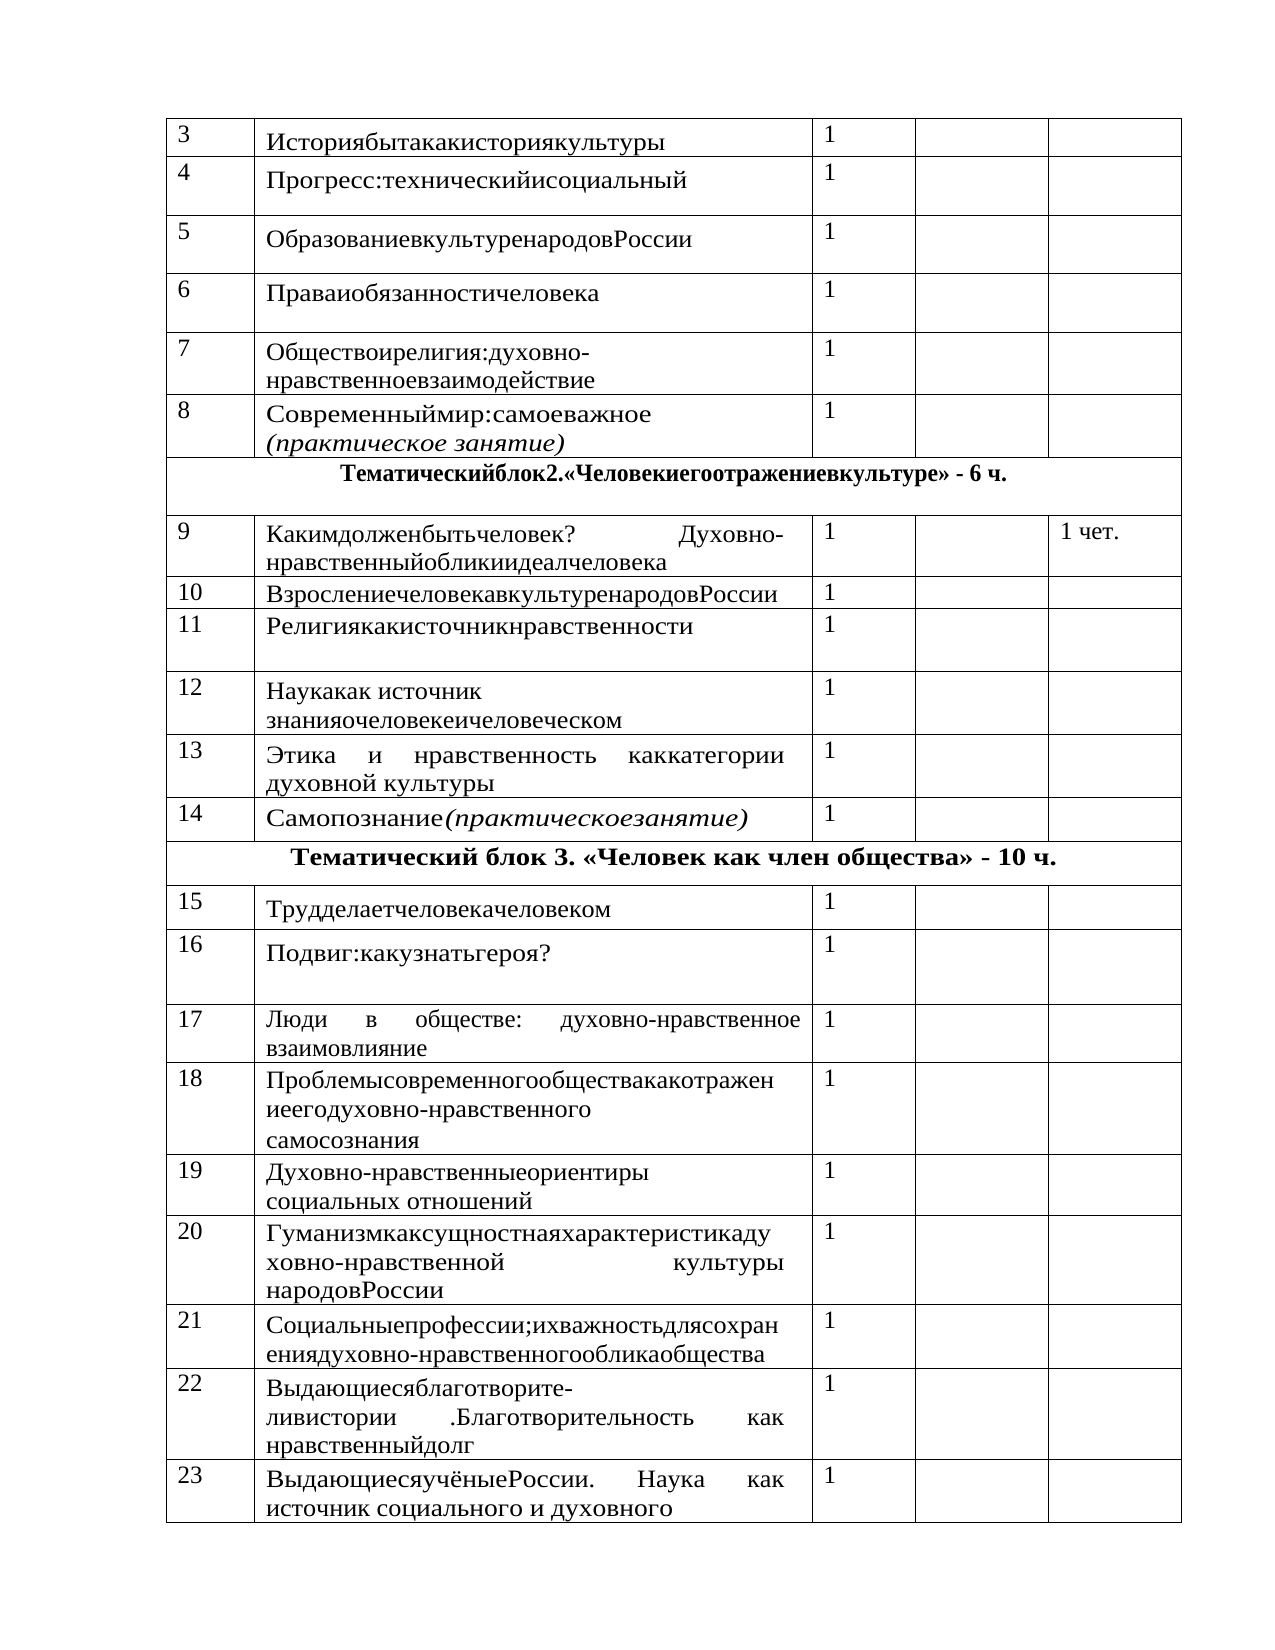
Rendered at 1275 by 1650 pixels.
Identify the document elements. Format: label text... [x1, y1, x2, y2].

table_cell 1 [813, 672, 915, 734]
table_cell [1049, 1305, 1181, 1367]
table_cell 1 [813, 1369, 915, 1459]
table_cell [916, 1155, 1048, 1215]
table_cell 1 [813, 1155, 915, 1215]
table_cell Религиякакисточникнравственности [255, 609, 812, 671]
table_cell Люди в обществе: духовно-нравственное взаимовлияние [255, 1005, 812, 1062]
table_cell [1049, 577, 1181, 608]
table_cell [916, 930, 1048, 1003]
table_cell [916, 609, 1048, 671]
table_cell Гуманизмкаксущностнаяхарактеристикадуховно-нравственной культуры народовРоссии [255, 1216, 812, 1304]
table_cell [916, 157, 1048, 215]
table_cell [1049, 216, 1181, 273]
table_cell Выдающиесяблаготворите-ливистории .Благотворительность как нравственныйдолг [255, 1369, 812, 1459]
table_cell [255, 1460, 812, 1522]
table_cell [1049, 157, 1181, 215]
table_cell [1049, 672, 1181, 734]
table_cell [1049, 886, 1181, 928]
table_cell 9 [167, 516, 254, 576]
table_cell [1049, 798, 1181, 841]
table_cell [916, 672, 1048, 734]
table_cell [916, 395, 1048, 457]
table_cell 1 [813, 333, 915, 394]
table_cell 15 [167, 886, 254, 928]
table_cell Наукакак источник знанияочеловекеичеловеческом [255, 672, 812, 734]
table_cell [916, 798, 1048, 841]
table_cell [916, 577, 1048, 608]
table_cell [1049, 1460, 1181, 1522]
table_cell [916, 1005, 1048, 1062]
table_cell 17 [167, 1005, 254, 1062]
table_cell [1049, 1216, 1181, 1304]
table_cell [1049, 1369, 1181, 1459]
table_cell 1 [813, 609, 915, 671]
table_cell 21 [167, 1305, 254, 1367]
table_cell 1 [813, 216, 915, 273]
table_cell [916, 333, 1048, 394]
table_cell 1 [813, 735, 915, 797]
table_cell Тематическийблок2.«Человекиегоотражениевкультуре» - 6 ч. [167, 458, 1181, 515]
table_cell [916, 1063, 1048, 1154]
table_cell [1049, 930, 1181, 1003]
table_cell 1 [813, 577, 915, 608]
table_cell [916, 886, 1048, 928]
table_cell Трудделаетчеловекачеловеком [255, 886, 812, 928]
table_cell Современныймир:самоеважное (практическое занятие) [255, 395, 812, 457]
table_cell 1 [813, 1460, 915, 1522]
table_cell [1049, 1155, 1181, 1215]
table_cell 7 [167, 333, 254, 394]
table_cell 1 [813, 930, 915, 1003]
table_cell 14 [167, 798, 254, 841]
table_cell 20 [167, 1216, 254, 1304]
table_cell [1049, 333, 1181, 394]
table_cell [916, 216, 1048, 273]
table_cell 5 [167, 216, 254, 273]
table_cell [916, 1216, 1048, 1304]
table_cell 1 [813, 119, 915, 156]
table_cell 1 [813, 274, 915, 332]
table_cell 8 [167, 395, 254, 457]
table_cell [916, 1369, 1048, 1459]
table_cell 12 [167, 672, 254, 734]
table_cell 11 [167, 609, 254, 671]
table_cell Этика и нравственность каккатегории духовной культуры [255, 735, 812, 797]
table_cell Самопознание (практическоезанятие) [255, 798, 812, 841]
table_cell [1049, 735, 1181, 797]
table_cell [1049, 1063, 1181, 1154]
table_cell 1 [813, 886, 915, 928]
table_cell ВзрослениечеловекавкультуренародовРоссии [255, 577, 812, 608]
table_cell Подвиг:какузнатьгероя? [255, 930, 812, 1003]
table_cell Историябытакакисториякультуры [255, 119, 812, 156]
table_cell 1 [813, 395, 915, 457]
table_cell 10 [167, 577, 254, 608]
table_cell [1049, 1005, 1181, 1062]
table_cell 19 [167, 1155, 254, 1215]
table_cell [1049, 395, 1181, 457]
table_cell 16 [167, 930, 254, 1003]
table_cell [1049, 609, 1181, 671]
table_cell 1 [813, 516, 915, 576]
table_cell 23 [167, 1460, 254, 1522]
table_cell 3 [167, 119, 254, 156]
table_cell [1049, 274, 1181, 332]
table_cell [1049, 119, 1181, 156]
table_cell 22 [167, 1369, 254, 1459]
table_cell Проблемысовременногообществакакотражениеегодуховно-нравственного самосознания [255, 1063, 812, 1154]
table_cell [916, 516, 1048, 576]
table_cell Праваиобязанностичеловека [255, 274, 812, 332]
table_cell Социальныепрофессии;ихважностьдлясохранениядуховно-нравственногообликаобщества [255, 1305, 812, 1367]
table_cell 1 [813, 1063, 915, 1154]
table_cell [916, 1460, 1048, 1522]
table_cell Тематический блок 3. «Человек как член общества» - 10 ч. [167, 842, 1181, 885]
table_cell 1 [813, 157, 915, 215]
table_cell 6 [167, 274, 254, 332]
table_cell Духовно-нравственныеориентиры социальных отношений [255, 1155, 812, 1215]
table_cell [916, 1305, 1048, 1367]
table_cell Обществоирелигия:духовно-нравственноевзаимодействие [255, 333, 812, 394]
table_cell [916, 735, 1048, 797]
table_cell 1 [813, 1005, 915, 1062]
table_cell [916, 119, 1048, 156]
table_cell ОбразованиевкультуренародовРоссии [255, 216, 812, 273]
table_cell 1 [813, 1216, 915, 1304]
table_cell 18 [167, 1063, 254, 1154]
table_cell 1 чет. [1049, 516, 1181, 576]
table_cell Какимдолженбытьчеловек? Духовно- нравственныйобликиидеалчеловека [255, 516, 812, 576]
table_cell 4 [167, 157, 254, 215]
table_cell 1 [813, 1305, 915, 1367]
table_cell 1 [813, 798, 915, 841]
table_cell [916, 274, 1048, 332]
table_cell Прогресс:техническийисоциальный [255, 157, 812, 215]
table_cell 13 [167, 735, 254, 797]
